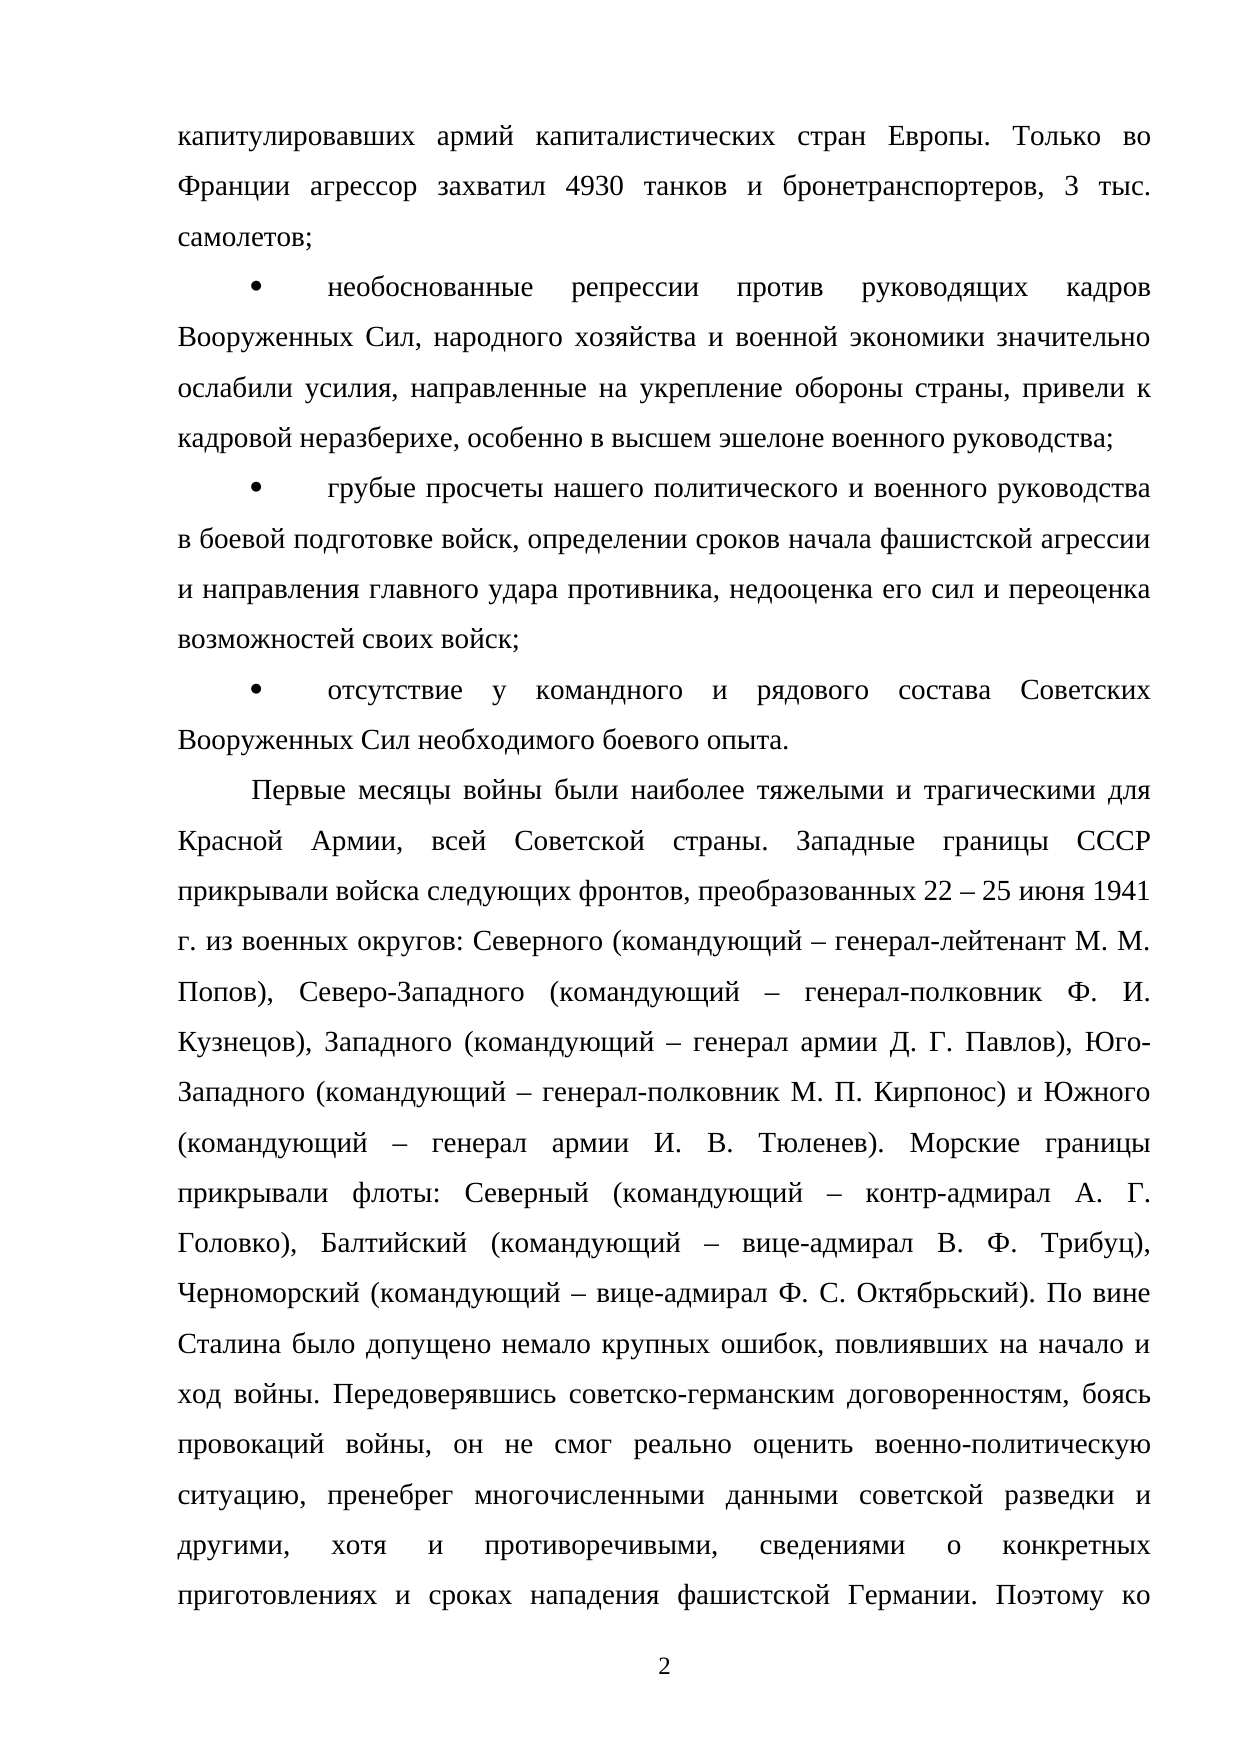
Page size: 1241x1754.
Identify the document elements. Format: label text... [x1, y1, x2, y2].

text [177, 772, 1152, 1611]
list отсутствие у командного и рядового состава Советских Вооруженных Сил необходимого боевого опыта. [177, 672, 1152, 756]
list необоснованные репрессии против руководящих кадров Вооруженных Сил, народного хозяйства и военной экономики значительно ослабили усилия, направленные на укрепление обороны страны, привели к кадровой неразберихе, особенно в высшем эшелоне военного руководства; [177, 269, 1152, 454]
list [177, 118, 1152, 252]
list грубые просчеты нашего политического и военного руководства в боевой подготовке войск, определении сроков начала фашистской агрессии и направления главного удара противника, недооценка его сил и переоценка возможностей своих войск; [177, 470, 1152, 655]
